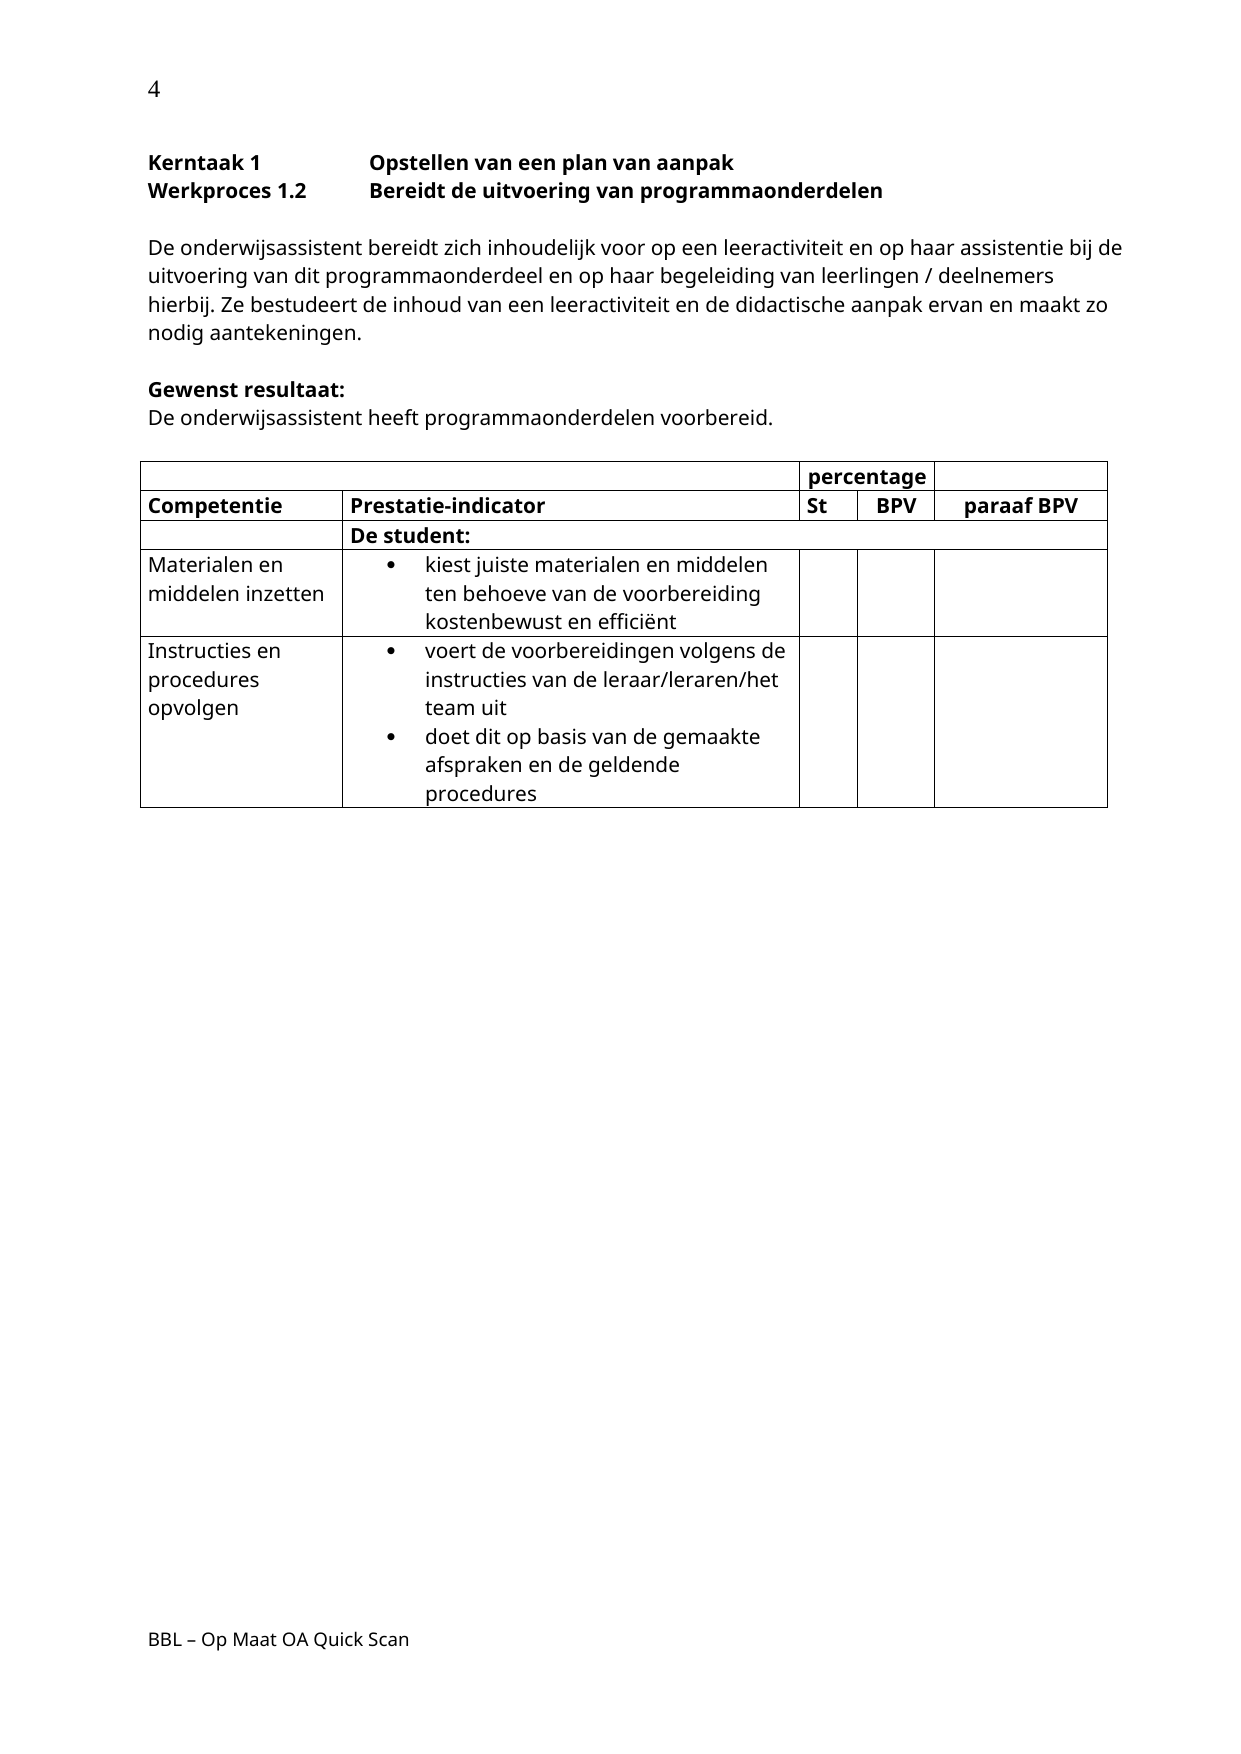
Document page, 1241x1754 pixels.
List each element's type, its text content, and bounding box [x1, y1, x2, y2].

table_header [935, 462, 1107, 490]
table_cell Instructies en procedures opvolgen [141, 637, 342, 807]
table_cell Competentie [141, 491, 342, 520]
text Werkproces 1.2 Bereidt de uitvoering van programmaonderdelen [148, 176, 1125, 204]
table_cell Prestatie-indicator [343, 491, 799, 520]
table_cell [141, 521, 342, 549]
table_cell paraaf BPV [935, 491, 1107, 520]
table_cell [858, 637, 934, 807]
table_cell De student: [343, 521, 1107, 549]
table_header [141, 462, 799, 490]
table_cell [935, 550, 1107, 636]
table_cell voert de voorbereidingen volgens de instructies van de leraar/leraren/het team uit doet dit op basis van de gemaakte afspraken en de geldende procedures [343, 637, 799, 807]
table_cell Materialen en middelen inzetten [141, 550, 342, 636]
table_cell kiest juiste materialen en middelen ten behoeve van de voorbereiding kostenbewust en efficiënt [343, 550, 799, 636]
table_cell [800, 637, 857, 807]
table_cell BPV [858, 491, 934, 520]
text Kerntaak 1 Opstellen van een plan van aanpak [148, 148, 1125, 176]
table_cell [935, 637, 1107, 807]
table_header percentage [800, 462, 934, 490]
table_cell [800, 550, 857, 636]
table_cell St [800, 491, 857, 520]
text Gewenst resultaat: [148, 375, 1125, 403]
text De onderwijsassistent heeft programmaonderdelen voorbereid. [148, 403, 1125, 432]
text De onderwijsassistent bereidt zich inhoudelijk voor op een leeractiviteit en op haar assistentie bij de uitvoering van dit programmaonderdeel en op haar begeleiding van leerlingen / deelnemers hierbij. Ze bestudeert de inhoud van een leeractiviteit en de didactische aanpak ervan en maakt zo nodig aantekeningen. [148, 233, 1125, 347]
table_cell [858, 550, 934, 636]
